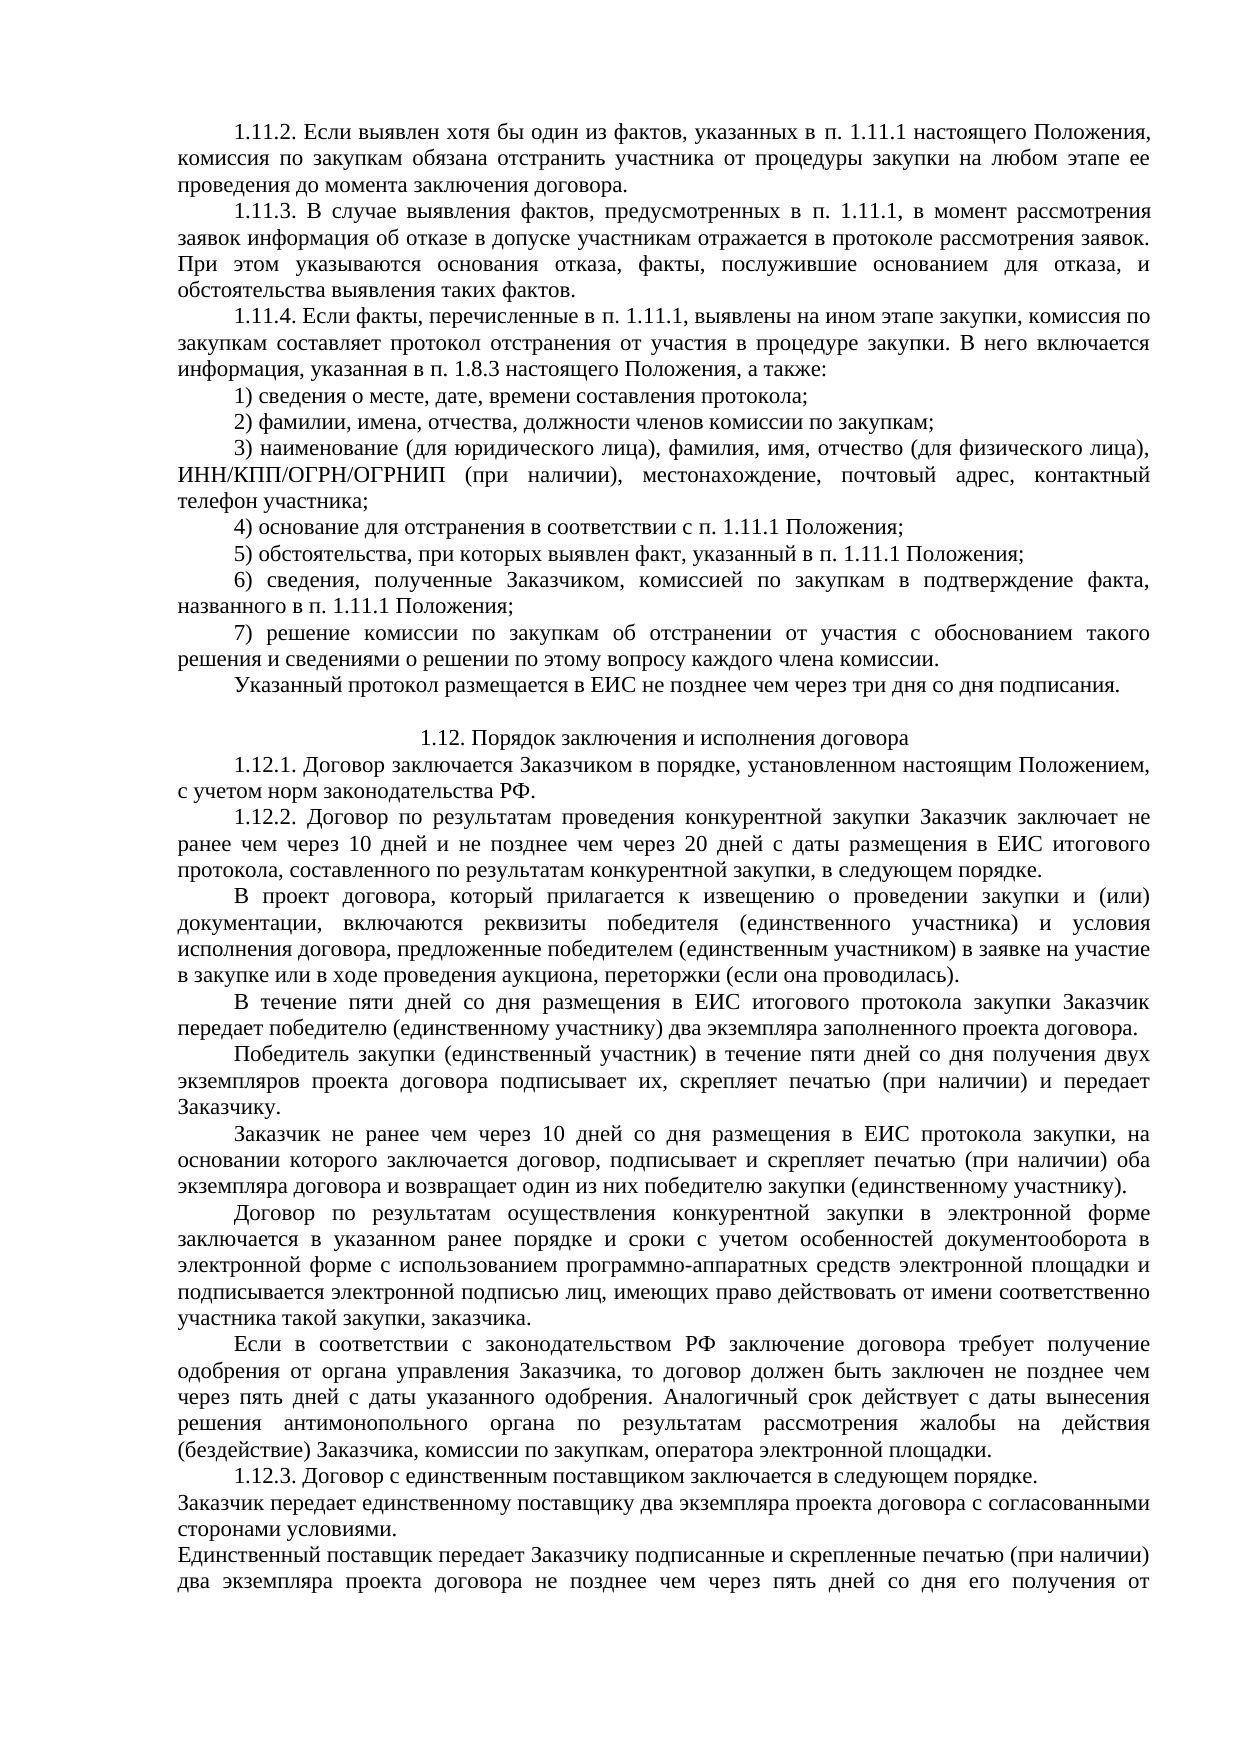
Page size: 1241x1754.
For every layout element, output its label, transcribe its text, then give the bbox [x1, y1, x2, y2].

text 1.12.2. Договор по результатам проведения конкурентной закупки Заказчик заключает не ранее чем через 10 дней и не позднее чем через 20 дней с даты размещения в ЕИС итогового протокола, составленного по результатам конкурентной закупки, в следующем порядке. [177, 803, 1152, 882]
text 1.11.4. Если факты, перечисленные в п. 1.11.1, выявлены на ином этапе закупки, комиссия по закупкам составляет протокол отстранения от участия в процедуре закупки. В него включается информация, указанная в п. 1.8.3 настоящего Положения, а также: [177, 303, 1152, 382]
text 3) наименование (для юридического лица), фамилия, имя, отчество (для физического лица), ИНН/КПП/ОГРН/ОГРНИП (при наличии), местонахождение, почтовый адрес, контактный телефон участника; [177, 434, 1152, 513]
text 1) сведения о месте, дате, времени составления протокола; [177, 382, 1152, 408]
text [177, 1541, 1152, 1594]
text 1.11.3. В случае выявления фактов, предусмотренных в п. 1.11.1, в момент рассмотрения заявок информация об отказе в допуске участникам отражается в протоколе рассмотрения заявок. При этом указываются основания отказа, факты, послужившие основанием для отказа, и обстоятельства выявления таких фактов. [177, 197, 1152, 303]
text 1.12.3. Договор с единственным поставщиком заключается в следующем порядке. [177, 1462, 1152, 1488]
text 1.12. Порядок заключения и исполнения договора [177, 724, 1152, 751]
text 6) сведения, полученные Заказчиком, комиссией по закупкам в подтверждение факта, названного в п. 1.11.1 Положения; [177, 566, 1152, 619]
text Заказчик не ранее чем через 10 дней со дня размещения в ЕИС протокола закупки, на основании которого заключается договор, подписывает и скрепляет печатью (при наличии) оба экземпляра договора и возвращает один из них победителю закупки (единственному участнику). [177, 1119, 1152, 1199]
text Если в соответствии с законодательством РФ заключение договора требует получение одобрения от органа управления Заказчика, то договор должен быть заключен не позднее чем через пять дней с даты указанного одобрения. Аналогичный срок действует с даты вынесения решения антимонопольного органа по результатам рассмотрения жалобы на действия (бездействие) Заказчика, комиссии по закупкам, оператора электронной площадки. [177, 1330, 1152, 1462]
text В проект договора, который прилагается к извещению о проведении закупки и (или) документации, включаются реквизиты победителя (единственного участника) и условия исполнения договора, предложенные победителем (единственным участником) в заявке на участие в закупке или в ходе проведения аукциона, переторжки (если она проводилась). [177, 882, 1152, 988]
text 1.12.1. Договор заключается Заказчиком в порядке, установленном настоящим Положением, с учетом норм законодательства РФ. [177, 751, 1152, 803]
text Указанный протокол размещается в ЕИС не позднее чем через три дня со дня подписания. [177, 672, 1152, 698]
text Заказчик передает единственному поставщику два экземпляра проекта договора с согласованными сторонами условиями. [177, 1488, 1152, 1541]
text 5) обстоятельства, при которых выявлен факт, указанный в п. 1.11.1 Положения; [177, 540, 1152, 566]
text 4) основание для отстранения в соответствии с п. 1.11.1 Положения; [177, 513, 1152, 540]
text Победитель закупки (единственный участник) в течение пяти дней со дня получения двух экземпляров проекта договора подписывает их, скрепляет печатью (при наличии) и передает Заказчику. [177, 1041, 1152, 1119]
text В течение пяти дней со дня размещения в ЕИС итогового протокола закупки Заказчик передает победителю (единственному участнику) два экземпляра заполненного проекта договора. [177, 988, 1152, 1041]
text 7) решение комиссии по закупкам об отстранении от участия с обоснованием такого решения и сведениями о решении по этому вопросу каждого члена комиссии. [177, 619, 1152, 672]
text 1.11.2. Если выявлен хотя бы один из фактов, указанных в п. 1.11.1 настоящего Положения, комиссия по закупкам обязана отстранить участника от процедуры закупки на любом этапе ее проведения до момента заключения договора. [177, 118, 1152, 197]
text 2) фамилии, имена, отчества, должности членов комиссии по закупкам; [177, 408, 1152, 434]
text Договор по результатам осуществления конкурентной закупки в электронной форме заключается в указанном ранее порядке и сроки с учетом особенностей документооборота в электронной форме с использованием программно-аппаратных средств электронной площадки и подписывается электронной подписью лиц, имеющих право действовать от имени соответственно участника такой закупки, заказчика. [177, 1199, 1152, 1330]
